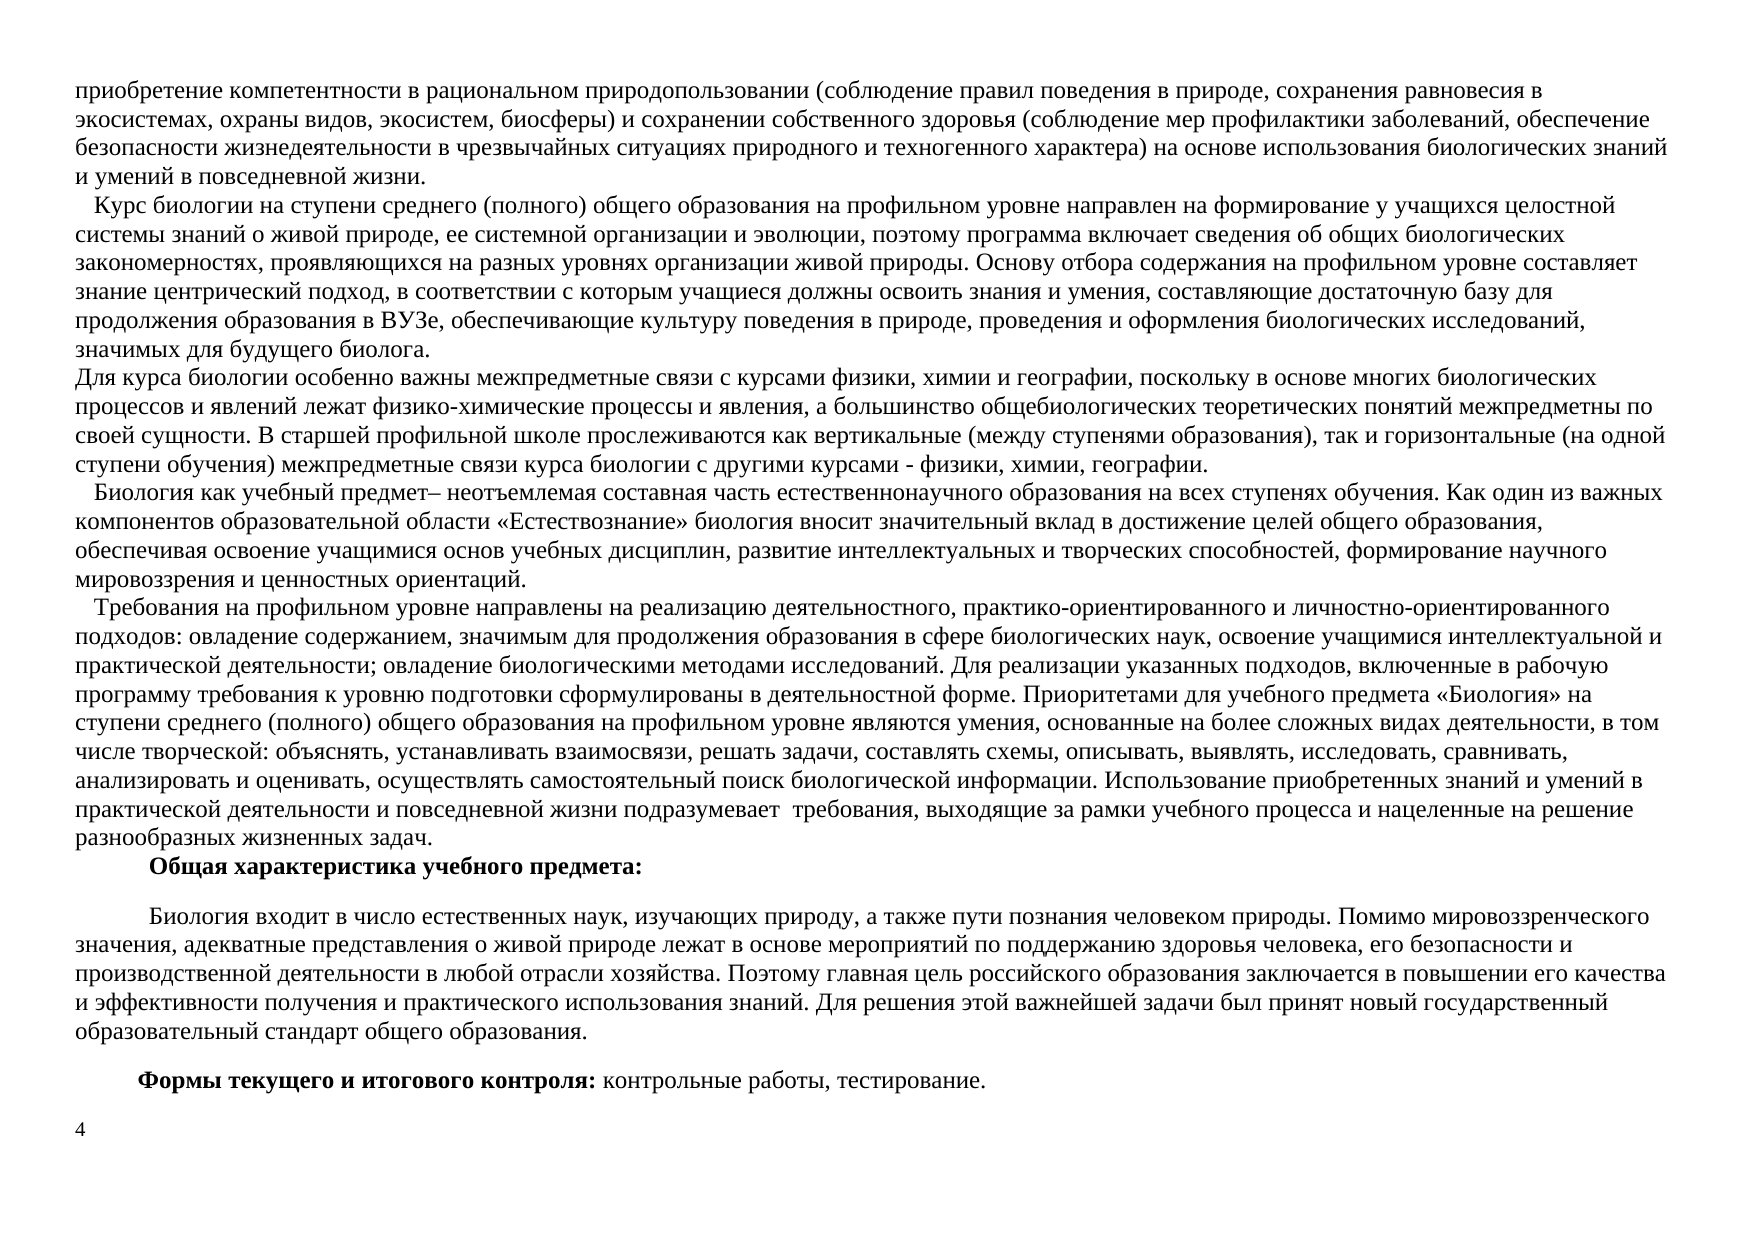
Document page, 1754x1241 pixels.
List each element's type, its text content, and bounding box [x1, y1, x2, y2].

text Общая характеристика учебного предмета: [75, 851, 1679, 880]
text Биология как учебный предмет– неотъемлемая составная часть естественнонаучного образования на всех ступенях обучения. Как один из важных компонентов образовательной области «Естествознание» биология вносит значительный вклад в достижение целей общего образования, обеспечивая освоение учащимися основ учебных дисциплин, развитие интеллектуальных и творческих способностей, формирование научного мировоззрения и ценностных ориентаций. [75, 477, 1679, 592]
text Для курса биологии особенно важны межпредметные связи с курсами физики, химии и географии, поскольку в основе многих биологических процессов и явлений лежат физико-химические процессы и явления, а большинство общебиологических теоретических понятий межпредметны по своей сущности. В старшей профильной школе прослеживаются как вертикальные (между ступенями образования), так и горизонтальные (на одной ступени обучения) межпредметные связи курса биологии с другими курсами - физики, химии, географии. [75, 362, 1679, 477]
text приобретение компетентности в рациональном природопользовании (соблюдение правил поведения в природе, сохранения равновесия в экосистемах, охраны видов, экосистем, биосферы) и сохранении собственного здоровья (соблюдение мер профилактики заболеваний, обеспечение безопасности жизнедеятельности в чрезвычайных ситуациях природного и техногенного характера) на основе использования биологических знаний и умений в повседневной жизни. [75, 75, 1679, 190]
text Формы текущего и итогового контроля: контрольные работы, тестирование. [75, 1065, 1679, 1094]
text Биология входит в число естественных наук, изучающих природу, а также пути познания человеком природы. Помимо мировоззренческого значения, адекватные представления о живой природе лежат в основе мероприятий по поддержанию здоровья человека, его безопасности и производственной деятельности в любой отрасли хозяйства. Поэтому главная цель российского образования заключается в повышении его качества и эффективности получения и практического использования знаний. Для решения этой важнейшей задачи был принят новый государственный образовательный стандарт общего образования. [75, 901, 1679, 1044]
text Требования на профильном уровне направлены на реализацию деятельностного, практико-ориентированного и личностно-ориентированного подходов: овладение содержанием, значимым для продолжения образования в сфере биологических наук, освоение учащимися интеллектуальной и практической деятельности; овладение биологическими методами исследований. Для реализации указанных подходов, включенные в рабочую программу требования к уровню подготовки сформулированы в деятельностной форме. Приоритетами для учебного предмета «Биология» на ступени среднего (полного) общего образования на профильном уровне являются умения, основанные на более сложных видах деятельности, в том числе творческой: объяснять, устанавливать взаимосвязи, решать задачи, составлять схемы, описывать, выявлять, исследовать, сравнивать, анализировать и оценивать, осуществлять самостоятельный поиск биологической информации. Использование приобретенных знаний и умений в практической деятельности и повседневной жизни подразумевает требования, выходящие за рамки учебного процесса и нацеленные на решение разнообразных жизненных задач. [75, 592, 1679, 851]
text Курс биологии на ступени среднего (полного) общего образования на профильном уровне направлен на формирование у учащихся целостной системы знаний о живой природе, ее системной организации и эволюции, поэтому программа включает сведения об общих биологических закономерностях, проявляющихся на разных уровнях организации живой природы. Основу отбора содержания на профильном уровне составляет знание центрический подход, в соответствии с которым учащиеся должны освоить знания и умения, составляющие достаточную базу для продолжения образования в ВУЗе, обеспечивающие культуру поведения в природе, проведения и оформления биологических исследований, значимых для будущего биолога. [75, 190, 1679, 362]
